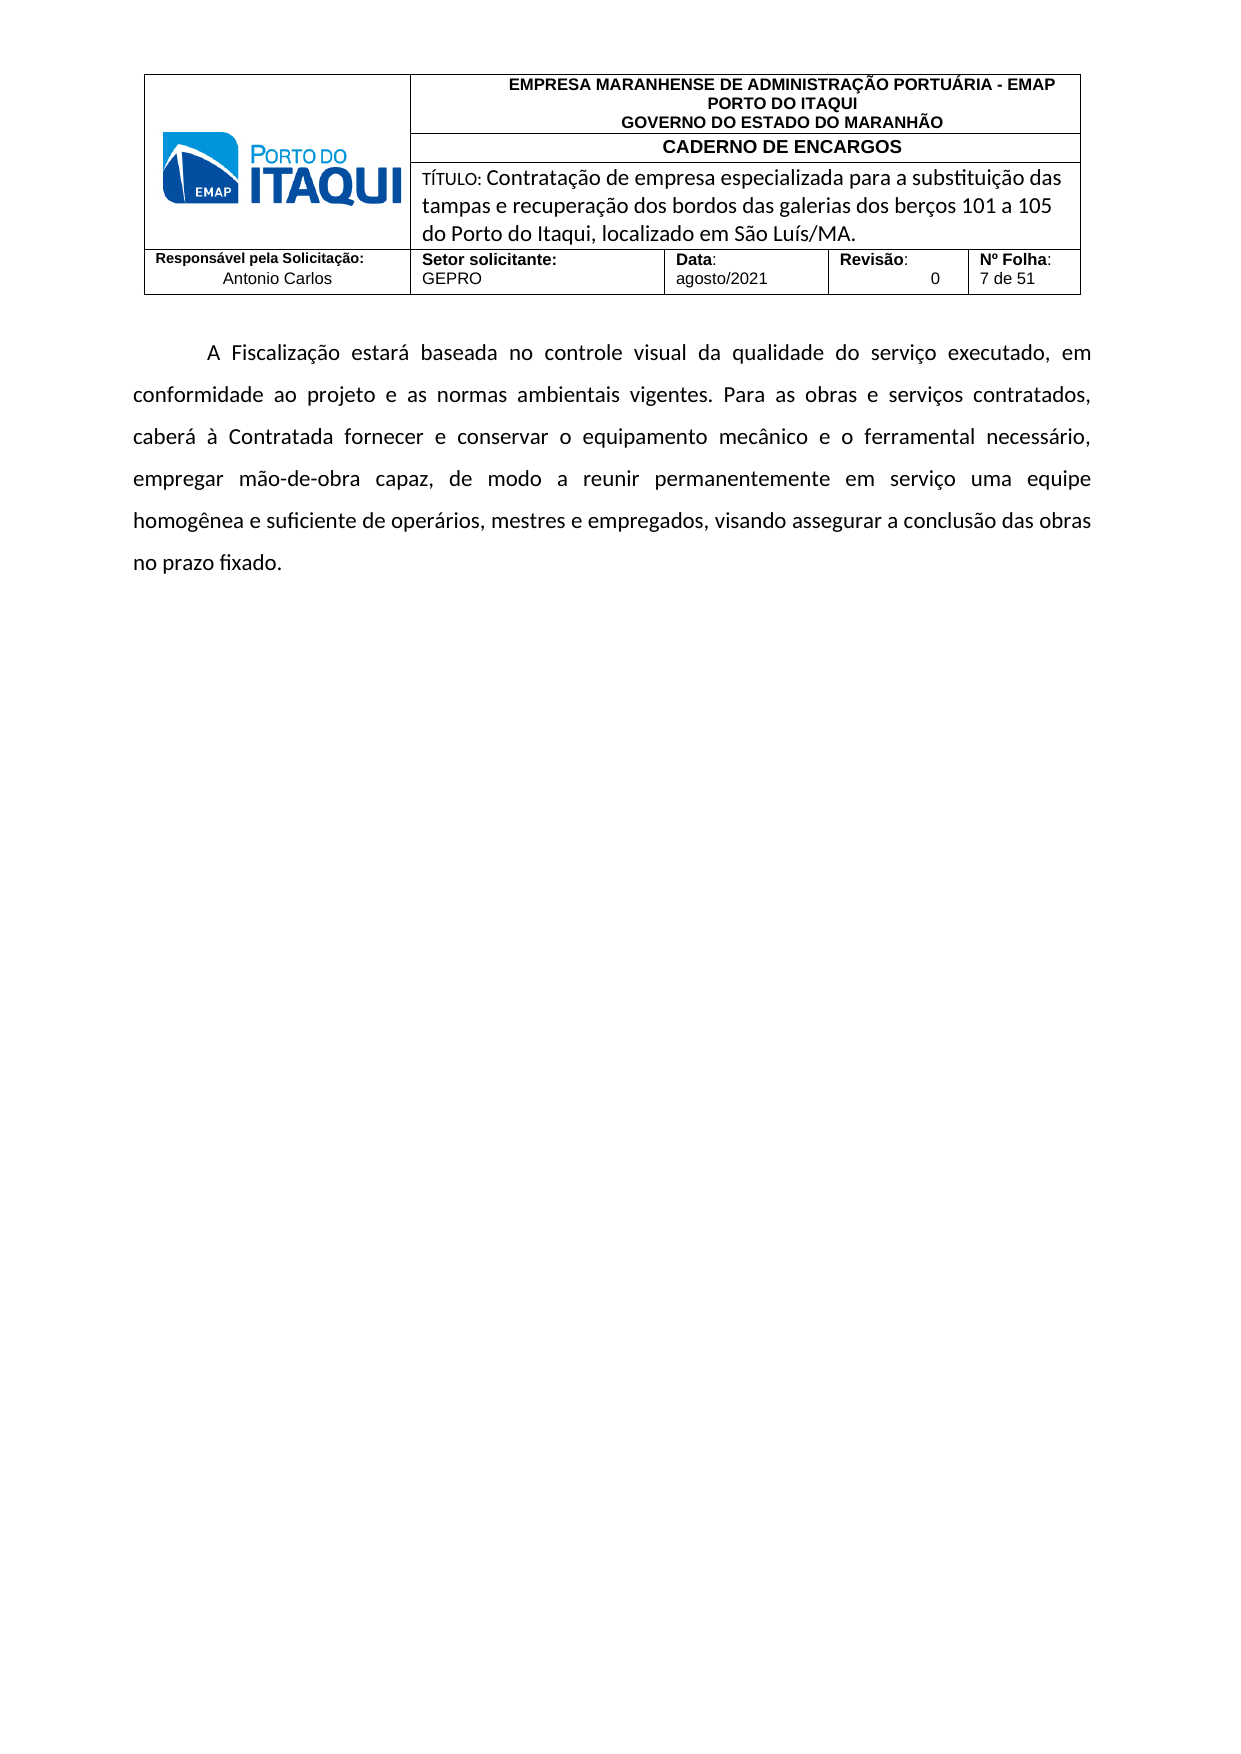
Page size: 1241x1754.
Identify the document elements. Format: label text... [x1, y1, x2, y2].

picture [155, 122, 409, 211]
text A Fiscalização estará baseada no controle visual da qualidade do serviço executado, em conformidade ao projeto e as normas ambientais vigentes. Para as obras e serviços contratados, caberá à Contratada fornecer e conservar o equipamento mecânico e o ferramental necessário, empregar mão-de-obra capaz, de modo a reunir permanentemente em serviço uma equipe homogênea e suficiente de operários, mestres e empregados, visando assegurar a conclusão das obras no prazo fixado. [133, 338, 1093, 576]
